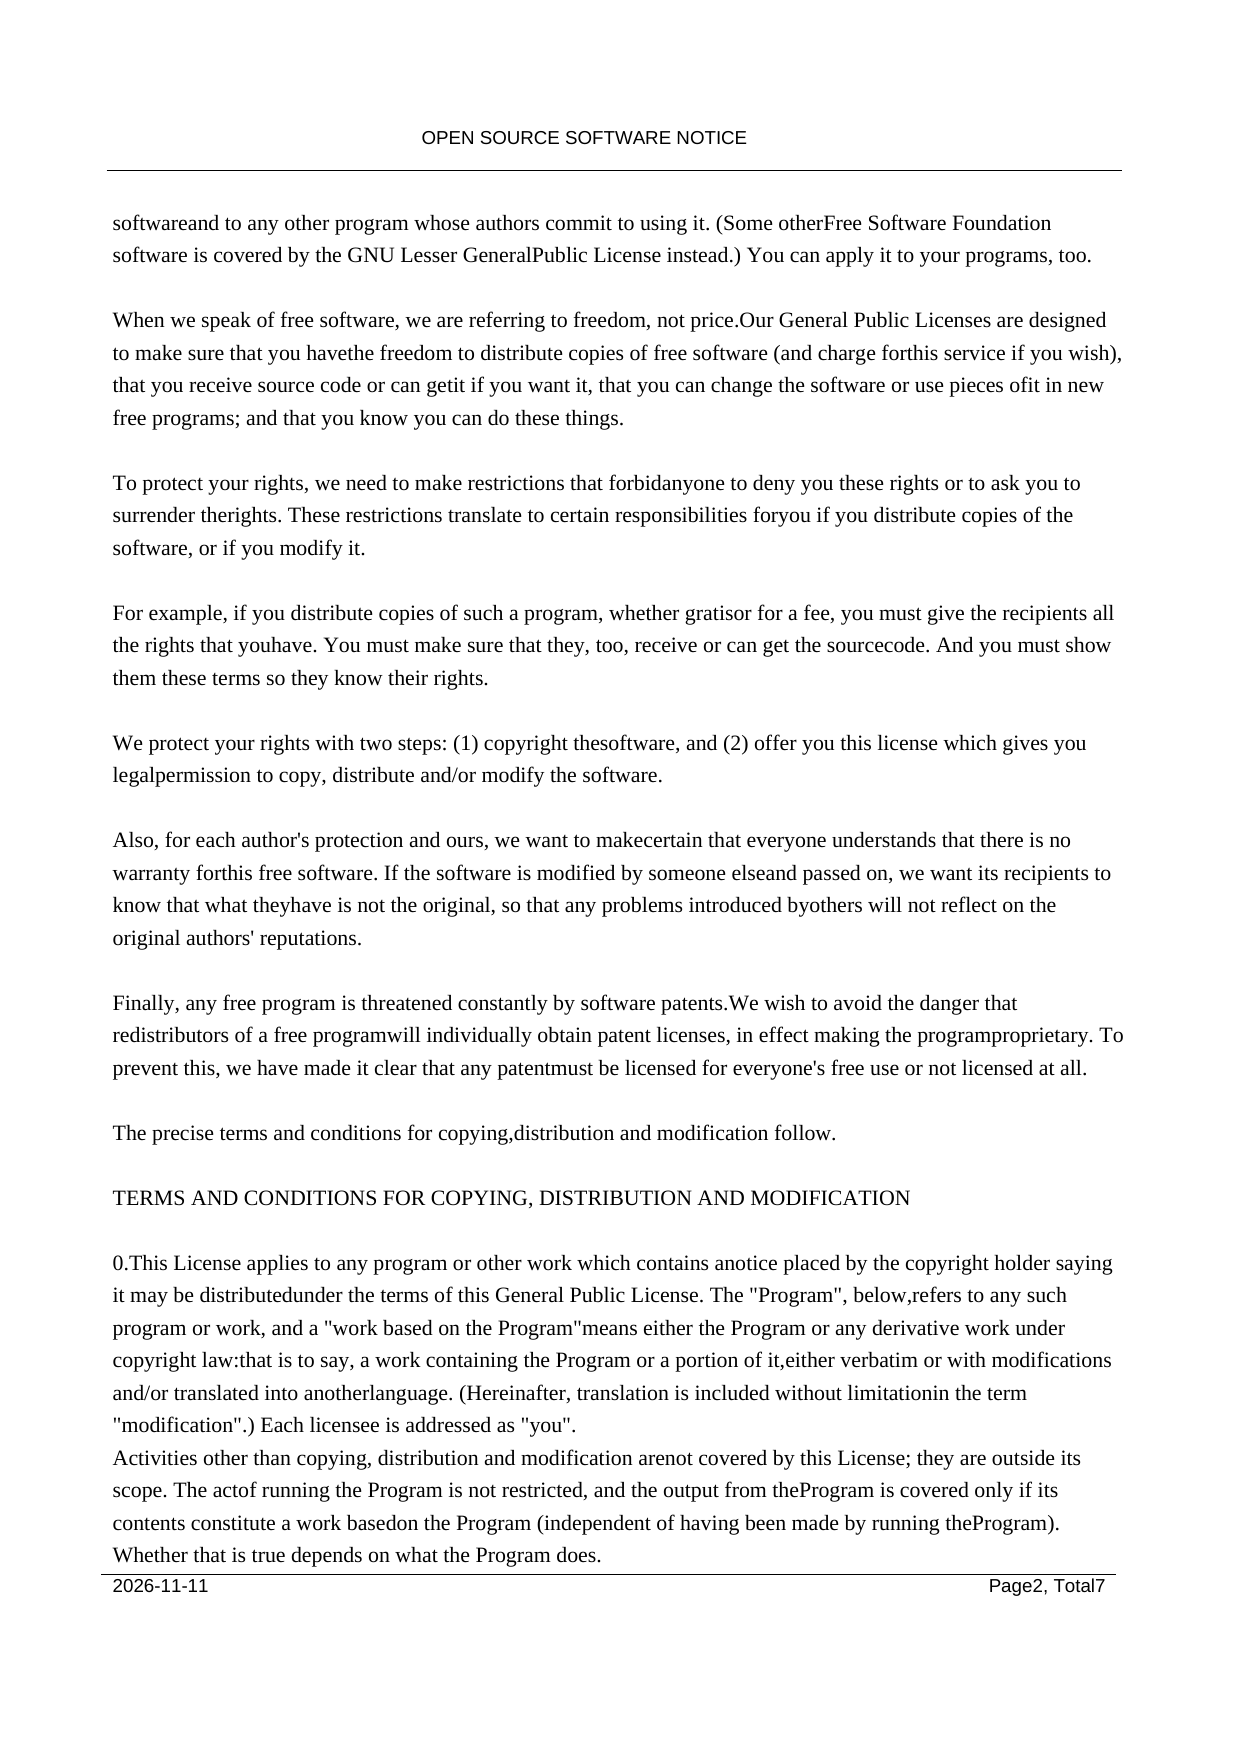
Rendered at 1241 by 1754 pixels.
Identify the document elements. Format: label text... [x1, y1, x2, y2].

text TERMS AND CONDITIONS FOR COPYING, DISTRIBUTION AND MODIFICATION [112, 1181, 1128, 1214]
text Also, for each author's protection and ours, we want to makecertain that everyone understands that there is no warranty forthis free software. If the software is modified by someone elseand passed on, we want its recipients to know that what theyhave is not the original, so that any problems introduced byothers will not reflect on the original authors' reputations. [112, 824, 1128, 954]
text Activities other than copying, distribution and modification arenot covered by this License; they are outside its scope. The actof running the Program is not restricted, and the output from theProgram is covered only if its contents constitute a work basedon the Program (independent of having been made by running theProgram). Whether that is true depends on what the Program does. [112, 1441, 1128, 1571]
text The precise terms and conditions for copying,distribution and modification follow. [112, 1116, 1128, 1149]
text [112, 206, 1128, 271]
text For example, if you distribute copies of such a program, whether gratisor for a fee, you must give the recipients all the rights that youhave. You must make sure that they, too, receive or can get the sourcecode. And you must show them these terms so they know their rights. [112, 596, 1128, 694]
text Finally, any free program is threatened constantly by software patents.We wish to avoid the danger that redistributors of a free programwill individually obtain patent licenses, in effect making the programproprietary. To prevent this, we have made it clear that any patentmust be licensed for everyone's free use or not licensed at all. [112, 986, 1128, 1084]
text 0.This License applies to any program or other work which contains anotice placed by the copyright holder saying it may be distributedunder the terms of this General Public License. The "Program", below,refers to any such program or work, and a "work based on the Program"means either the Program or any derivative work under copyright law:that is to say, a work containing the Program or a portion of it,either verbatim or with modifications and/or translated into anotherlanguage. (Hereinafter, translation is included without limitationin the term "modification".) Each licensee is addressed as "you". [112, 1246, 1128, 1441]
text When we speak of free software, we are referring to freedom, not price.Our General Public Licenses are designed to make sure that you havethe freedom to distribute copies of free software (and charge forthis service if you wish), that you receive source code or can getit if you want it, that you can change the software or use pieces ofit in new free programs; and that you know you can do these things. [112, 304, 1128, 434]
text We protect your rights with two steps: (1) copyright thesoftware, and (2) offer you this license which gives you legalpermission to copy, distribute and/or modify the software. [112, 726, 1128, 791]
text To protect your rights, we need to make restrictions that forbidanyone to deny you these rights or to ask you to surrender therights. These restrictions translate to certain responsibilities foryou if you distribute copies of the software, or if you modify it. [112, 466, 1128, 564]
